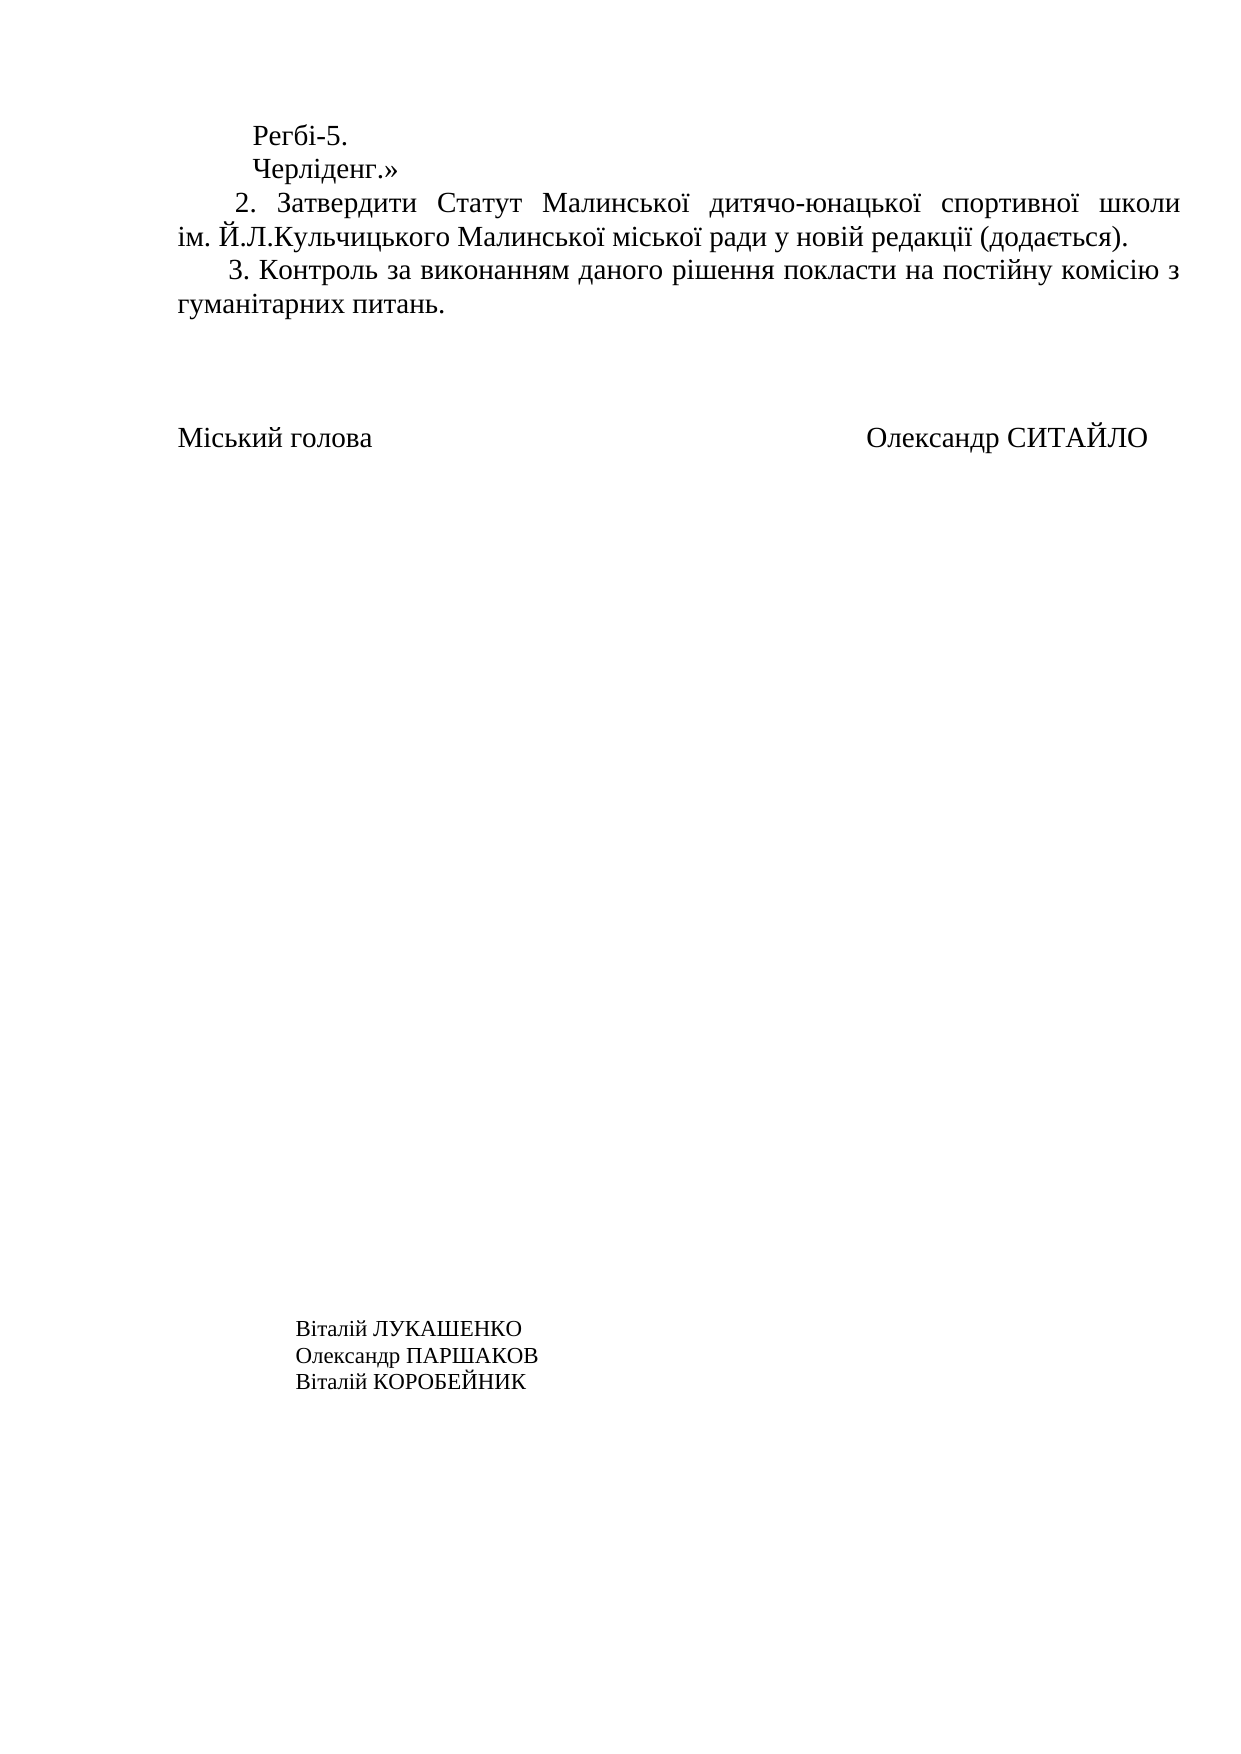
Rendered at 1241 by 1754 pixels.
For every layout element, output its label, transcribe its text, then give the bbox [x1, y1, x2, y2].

text 3. Контроль за виконанням даного рішення покласти на постійну комісію з гуманітарних питань. [140, 252, 1181, 319]
text Регбі-5. [252, 118, 1181, 152]
text Міський голова Олександр СИТАЙЛО [177, 420, 1181, 453]
text 2. Затвердити Статут Малинської дитячо-юнацької спортивної школи ім. Й.Л.Кульчицького Малинської міської ради у новій редакції (додається). [177, 185, 1181, 252]
text Черліденг.» [252, 152, 1181, 185]
text Віталій ЛУКАШЕНКО [295, 1315, 1181, 1342]
text Олександр ПАРШАКОВ [295, 1342, 1181, 1368]
text Віталій КОРОБЕЙНИК [295, 1368, 1181, 1394]
